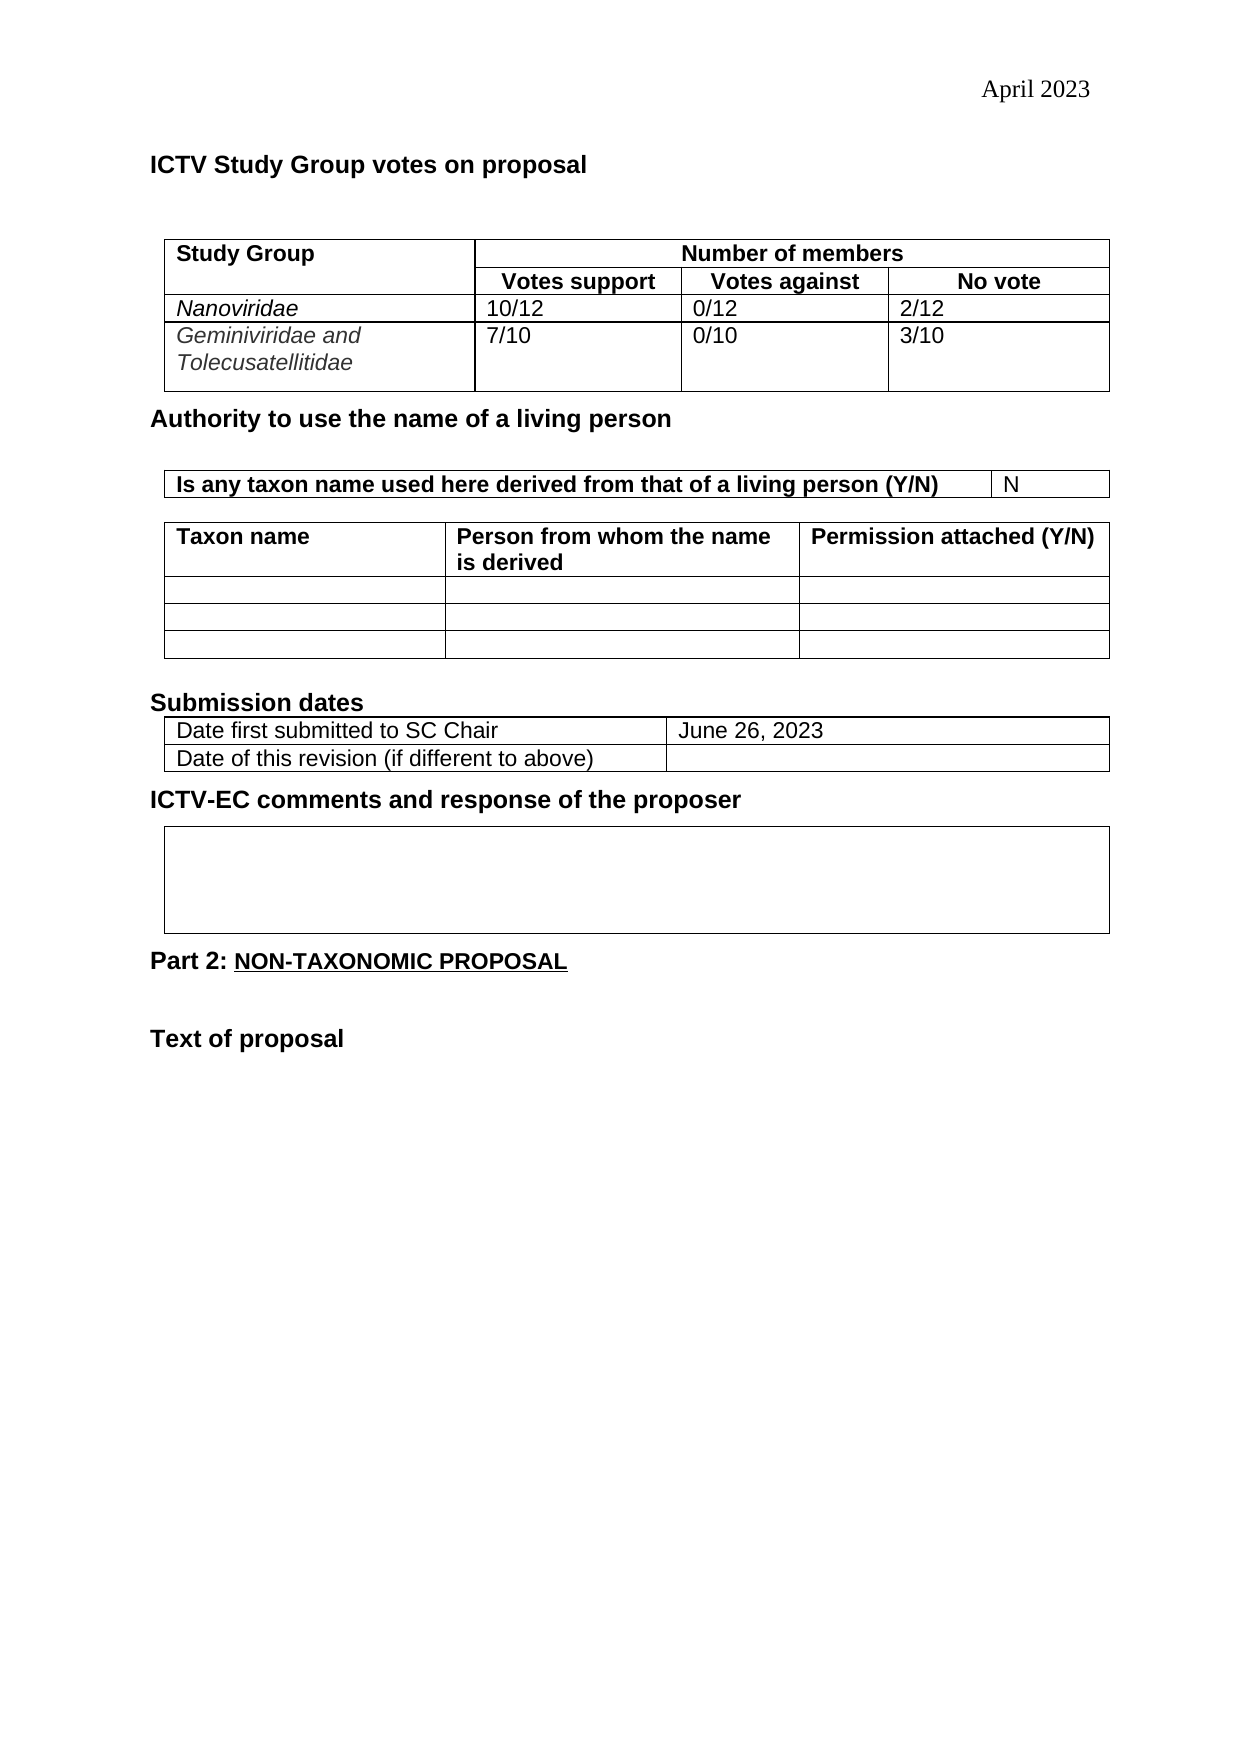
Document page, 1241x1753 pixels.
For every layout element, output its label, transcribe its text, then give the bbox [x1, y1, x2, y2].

table_header Permission attached (Y/N) [800, 523, 1109, 576]
table_cell 0/10 [682, 323, 888, 391]
text Submission dates [150, 688, 1090, 716]
table_cell [446, 631, 799, 658]
table_cell Votes support [476, 268, 681, 294]
table_header Is any taxon name used here derived from that of a living person (Y/N) [165, 471, 991, 497]
table_cell Nanoviridae [165, 295, 474, 321]
table_cell [165, 604, 445, 630]
table_cell No vote [889, 268, 1109, 294]
table_header Study Group [165, 240, 474, 294]
text ICTV Study Group votes on proposal [150, 150, 1090, 179]
table_cell [800, 631, 1109, 658]
table_cell Votes against [682, 268, 888, 294]
table_cell [800, 604, 1109, 630]
text Text of proposal [150, 1024, 1090, 1052]
table_header June 26, 2023 [667, 718, 1109, 744]
table_cell Date of this revision (if different to above) [165, 745, 666, 771]
table_cell [446, 577, 799, 603]
table_cell 2/12 [889, 295, 1109, 321]
table_cell [165, 631, 445, 658]
table_cell [800, 577, 1109, 603]
table_cell 7/10 [476, 323, 681, 391]
table_header Person from whom the name is derived [446, 523, 799, 576]
table_cell 10/12 [476, 295, 681, 321]
table_header Number of members [476, 240, 1109, 267]
text Part 2: NON-TAXONOMIC PROPOSAL [150, 946, 1090, 975]
text ICTV-EC comments and response of the proposer [150, 785, 1090, 813]
table_cell 3/10 [889, 323, 1109, 391]
table_header Taxon name [165, 523, 445, 576]
table_cell [165, 577, 445, 603]
table_cell [667, 745, 1109, 771]
table_header [165, 827, 1109, 932]
table_header Date first submitted to SC Chair [165, 718, 666, 744]
table_cell [446, 604, 799, 630]
table_header N [992, 471, 1109, 497]
table_cell Geminiviridae and Tolecusatellitidae [165, 323, 474, 391]
table_cell 0/12 [682, 295, 888, 321]
text Authority to use the name of a living person [150, 404, 1090, 433]
